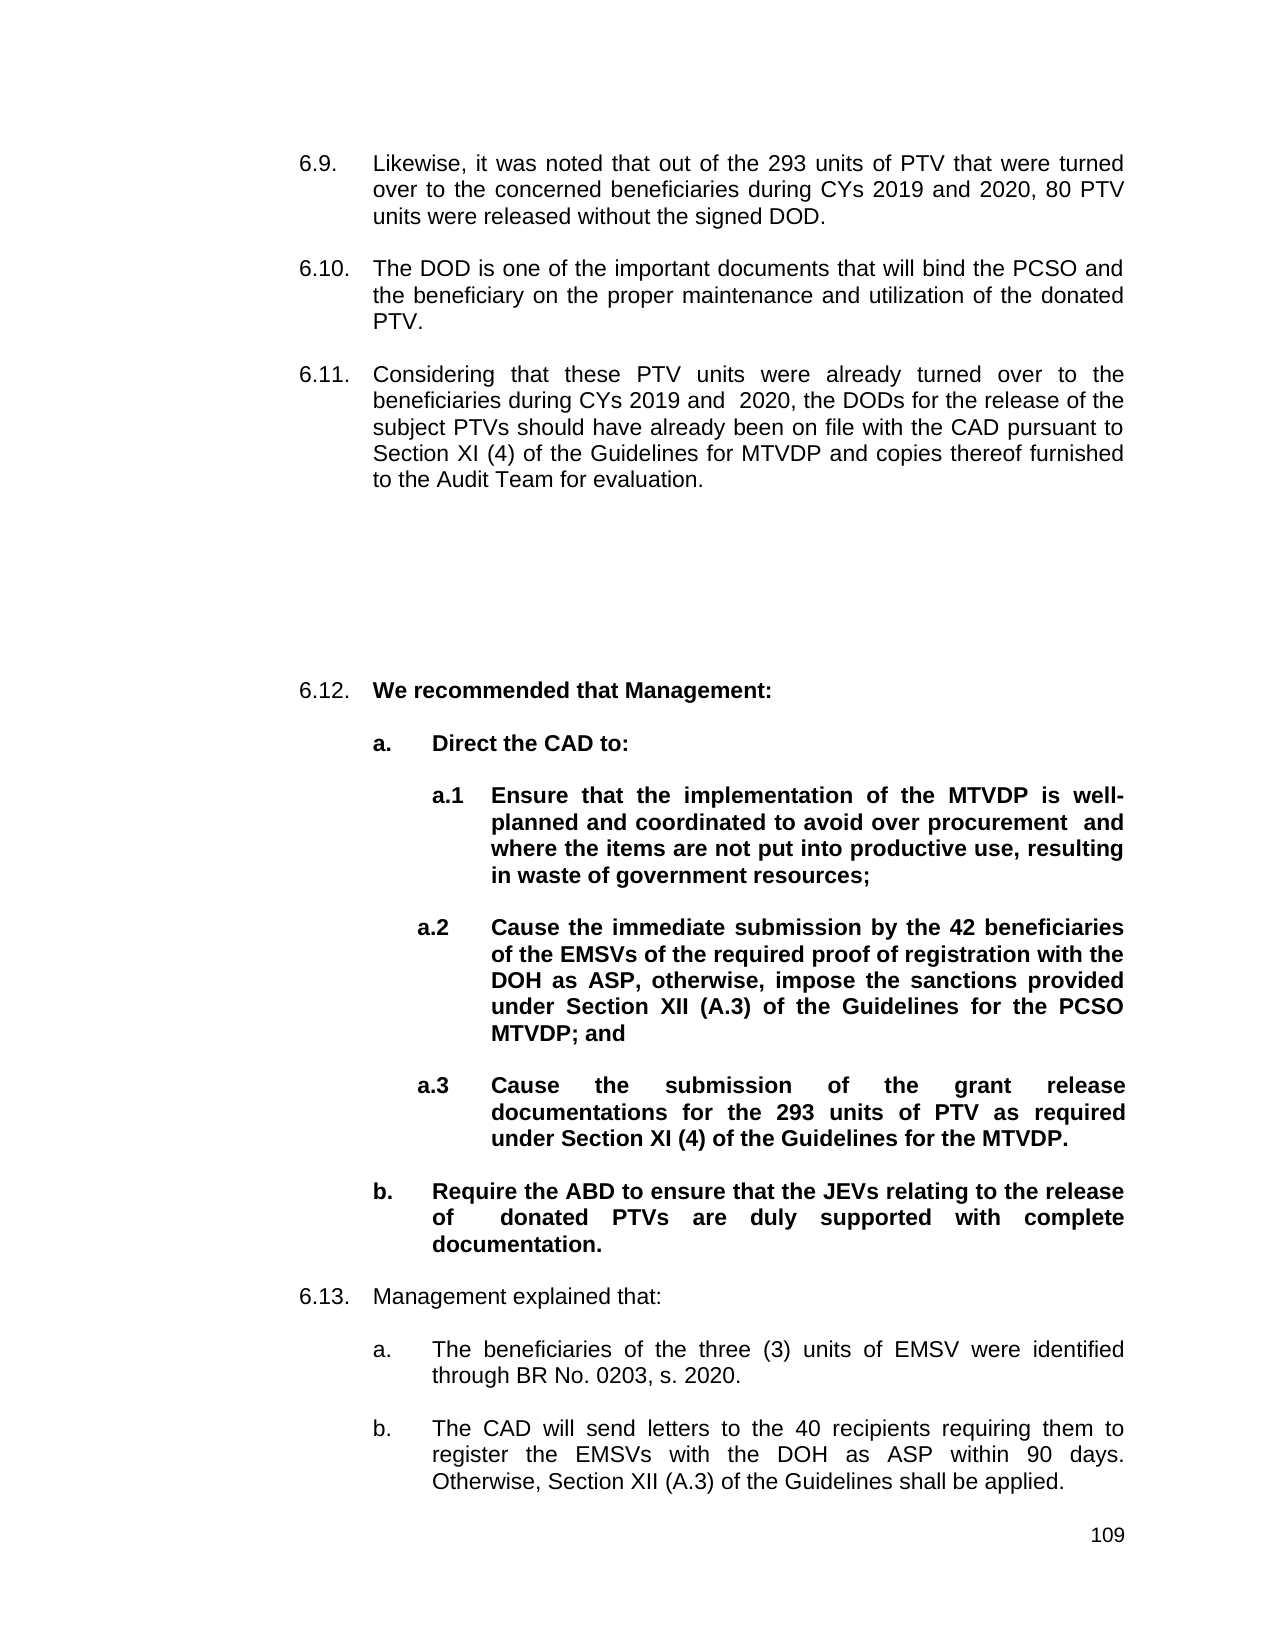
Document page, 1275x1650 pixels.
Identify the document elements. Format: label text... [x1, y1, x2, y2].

list Management explained that: [299, 1283, 1125, 1309]
list We recommended that Management: [299, 677, 1125, 703]
list The DOD is one of the important documents that will bind the PCSO and the beneficiary on the proper maintenance and utilization of the donated PTV. [299, 255, 1125, 334]
list Require the ABD to ensure that the JEVs relating to the release of donated PTVs are duly supported with complete documentation. [373, 1178, 1125, 1257]
list a.2 Cause the immediate submission by the 42 beneficiaries of the EMSVs of the required proof of registration with the DOH as ASP, otherwise, impose the sanctions provided under Section XII (A.3) of the Guidelines for the PCSO MTVDP; and [417, 914, 1125, 1046]
list Considering that these PTV units were already turned over to the beneficiaries during CYs 2019 and 2020, the DODs for the release of the subject PTVs should have already been on file with the CAD pursuant to Section XI (4) of the Guidelines for MTVDP and copies thereof furnished to the Audit Team for evaluation. [299, 361, 1125, 493]
list a.1 Ensure that the implementation of the MTVDP is well-planned and coordinated to avoid over procurement and where the items are not put into productive use, resulting in waste of government resources; [432, 782, 1125, 888]
list The beneficiaries of the three (3) units of EMSV were identified through BR No. 0203, s. 2020. [373, 1336, 1125, 1389]
list The CAD will send letters to the 40 recipients requiring them to register the EMSVs with the DOH as ASP within 90 days. Otherwise, Section XII (A.3) of the Guidelines shall be applied. [373, 1415, 1125, 1494]
list Direct the CAD to: [373, 730, 1125, 756]
list a.3 Cause the submission of the grant release documentations for the 293 units of PTV as required under Section XI (4) of the Guidelines for the MTVDP. [417, 1072, 1126, 1151]
list Likewise, it was noted that out of the 293 units of PTV that were turned over to the concerned beneficiaries during CYs 2019 and 2020, 80 PTV units were released without the signed DOD. [299, 150, 1125, 229]
